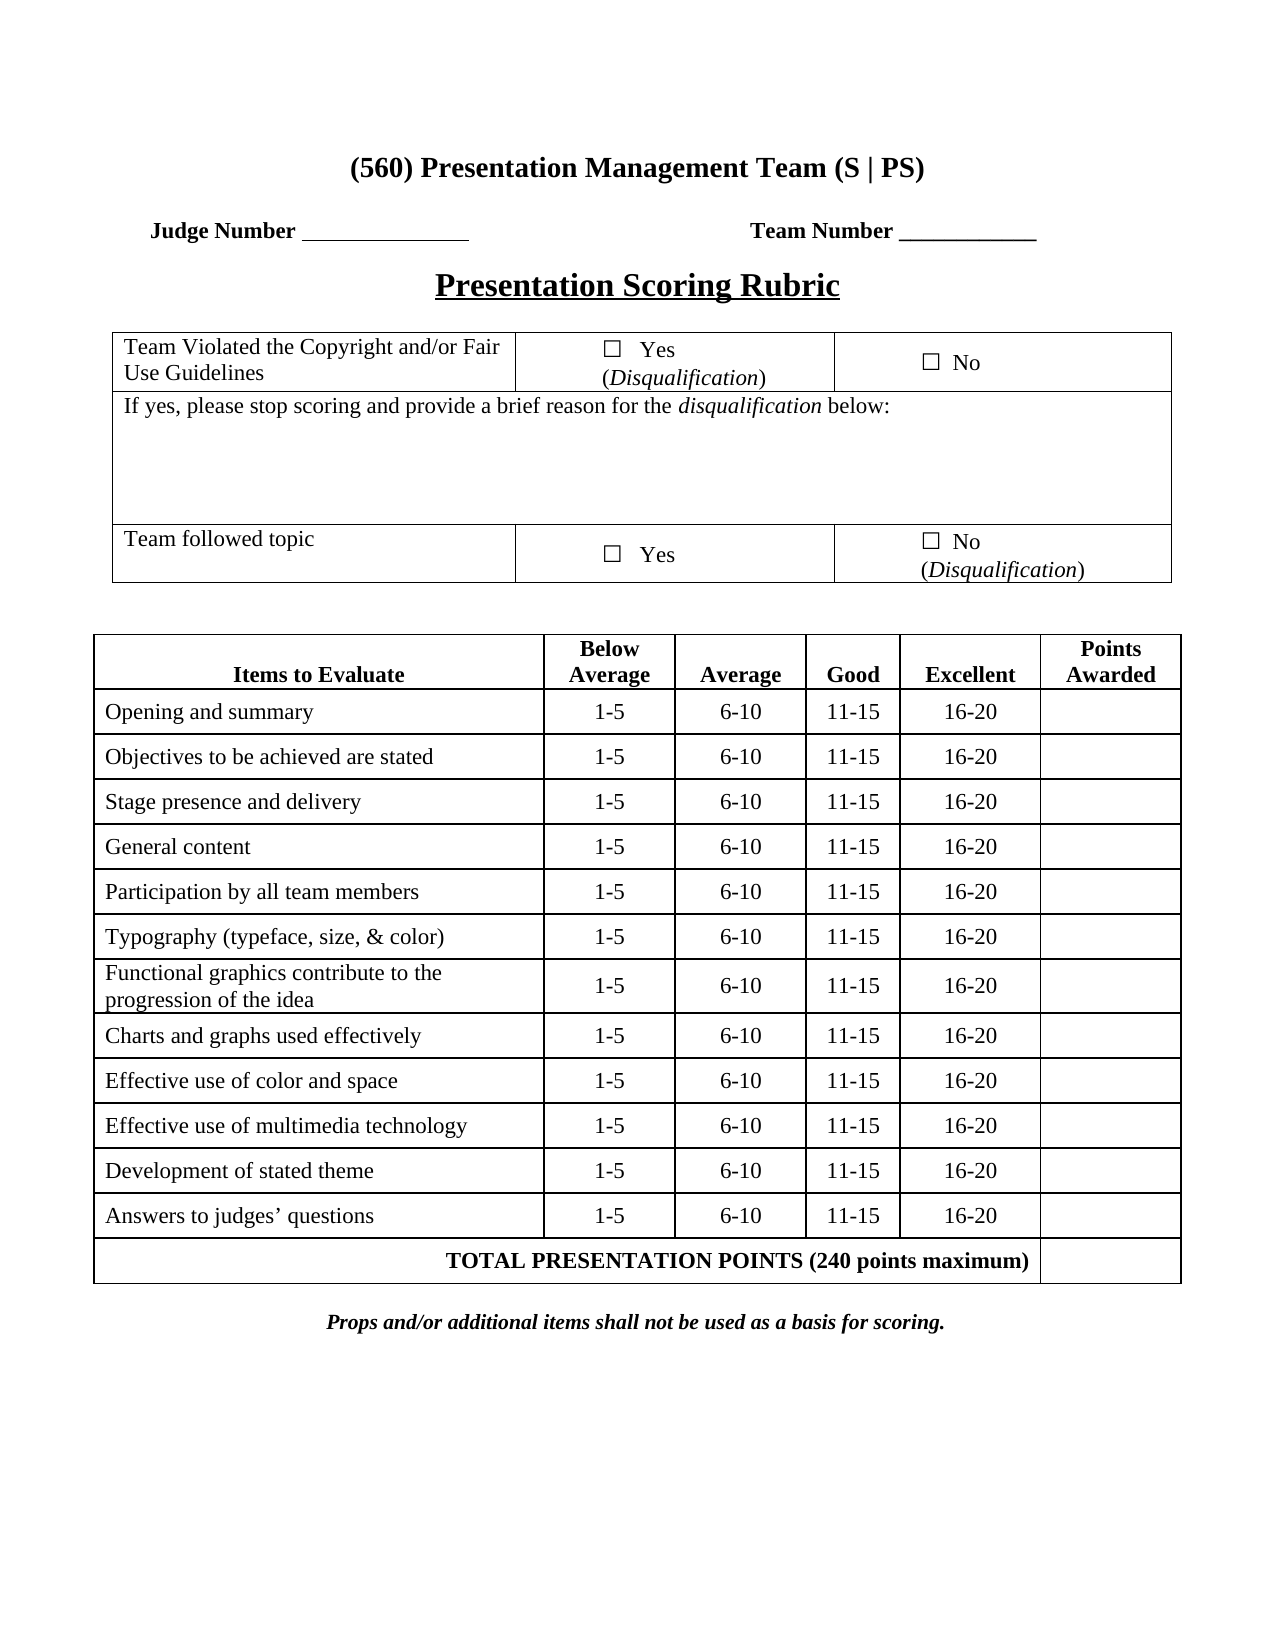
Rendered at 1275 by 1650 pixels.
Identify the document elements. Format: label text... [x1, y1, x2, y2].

table_cell 16-20 [901, 690, 1040, 733]
table_cell 1-5 [545, 915, 674, 958]
table_cell 11-15 [807, 1149, 899, 1192]
table_header Below Average [545, 635, 674, 688]
table_cell Participation by all team members [95, 870, 543, 913]
table_cell 6-10 [676, 780, 805, 823]
table_cell Typography (typeface, size, & color) [95, 915, 543, 958]
table_cell 1-5 [545, 1104, 674, 1147]
table_cell 6-10 [676, 825, 805, 868]
table_cell 16-20 [901, 1194, 1040, 1237]
table_cell 16-20 [901, 960, 1040, 1012]
table_cell 6-10 [676, 735, 805, 778]
table_cell 1-5 [545, 780, 674, 823]
table_cell [1041, 780, 1180, 823]
table_cell Team followed topic [113, 525, 515, 582]
table_header No [835, 333, 1171, 391]
table_header Team Violated the Copyright and/or Fair Use Guidelines [113, 333, 515, 391]
table_cell Answers to judges’ questions [95, 1194, 543, 1237]
table_cell 6-10 [676, 1014, 805, 1057]
table_cell Development of stated theme [95, 1149, 543, 1192]
table_cell 1-5 [545, 1194, 674, 1237]
table_cell 16-20 [901, 1104, 1040, 1147]
table_cell [1041, 1194, 1180, 1237]
table_header Items to Evaluate [95, 635, 543, 688]
table_cell 11-15 [807, 690, 899, 733]
table_header Yes (Disqualification) [516, 333, 834, 391]
table_cell 6-10 [676, 1059, 805, 1102]
table_cell Opening and summary [95, 690, 543, 733]
table_cell General content [95, 825, 543, 868]
table_header Excellent [901, 635, 1040, 688]
table_cell 11-15 [807, 915, 899, 958]
table_cell 11-15 [807, 1014, 899, 1057]
table_cell 6-10 [676, 915, 805, 958]
table_cell 16-20 [901, 825, 1040, 868]
table_cell 1-5 [545, 1014, 674, 1057]
subtitle Judge Number Team Number ____________ [150, 217, 1125, 243]
table_header Average [676, 635, 805, 688]
table_cell Objectives to be achieved are stated [95, 735, 543, 778]
table_cell [1041, 1014, 1180, 1057]
table_cell 6-10 [676, 870, 805, 913]
table_cell 1-5 [545, 960, 674, 1012]
table_cell 1-5 [545, 1059, 674, 1102]
table_cell 6-10 [676, 1194, 805, 1237]
table_cell [1041, 825, 1180, 868]
table_cell Yes [516, 525, 834, 582]
table_cell 16-20 [901, 735, 1040, 778]
table_cell [1041, 1104, 1180, 1147]
table_cell [1041, 735, 1180, 778]
table_cell [1041, 915, 1180, 958]
table_cell 11-15 [807, 960, 899, 1012]
table_cell 11-15 [807, 1059, 899, 1102]
text (560) Presentation Management Team (S | PS) [150, 150, 1125, 183]
table_cell 16-20 [901, 870, 1040, 913]
table_cell 11-15 [807, 1104, 899, 1147]
table_cell Charts and graphs used effectively [95, 1014, 543, 1057]
table_header Points Awarded [1041, 635, 1180, 688]
table_cell Functional graphics contribute to the progression of the idea [95, 960, 543, 1012]
table_cell Stage presence and delivery [95, 780, 543, 823]
table_cell 16-20 [901, 1149, 1040, 1192]
table_cell 11-15 [807, 1194, 899, 1237]
table_cell 11-15 [807, 735, 899, 778]
table_cell 1-5 [545, 735, 674, 778]
table_cell 6-10 [676, 1149, 805, 1192]
table_cell 1-5 [545, 1149, 674, 1192]
table_cell 16-20 [901, 1014, 1040, 1057]
table_cell Effective use of multimedia technology [95, 1104, 543, 1147]
table_cell No (Disqualification) [835, 525, 1171, 582]
table_header Good [807, 635, 899, 688]
text Presentation Scoring Rubric [150, 265, 1125, 303]
table_cell 16-20 [901, 1059, 1040, 1102]
table_cell 11-15 [807, 825, 899, 868]
table_cell TOTAL PRESENTATION POINTS (240 points maximum) [95, 1239, 1040, 1282]
table_cell [1041, 960, 1180, 1012]
table_cell 11-15 [807, 780, 899, 823]
table_cell If yes, please stop scoring and provide a brief reason for the disqualification below: [113, 392, 1171, 523]
table_cell [1041, 690, 1180, 733]
table_cell 16-20 [901, 780, 1040, 823]
table_cell 6-10 [676, 960, 805, 1012]
table_cell [1041, 1149, 1180, 1192]
table_cell 6-10 [676, 1104, 805, 1147]
table_cell 1-5 [545, 870, 674, 913]
table_cell 16-20 [901, 915, 1040, 958]
table_cell [1041, 870, 1180, 913]
table_cell 1-5 [545, 825, 674, 868]
table_cell [1041, 1059, 1180, 1102]
table_cell 11-15 [807, 870, 899, 913]
table_cell Effective use of color and space [95, 1059, 543, 1102]
table_cell [1041, 1239, 1180, 1282]
table_cell 6-10 [676, 690, 805, 733]
text Props and/or additional items shall not be used as a basis for scoring. [150, 1309, 1125, 1352]
table_cell 1-5 [545, 690, 674, 733]
